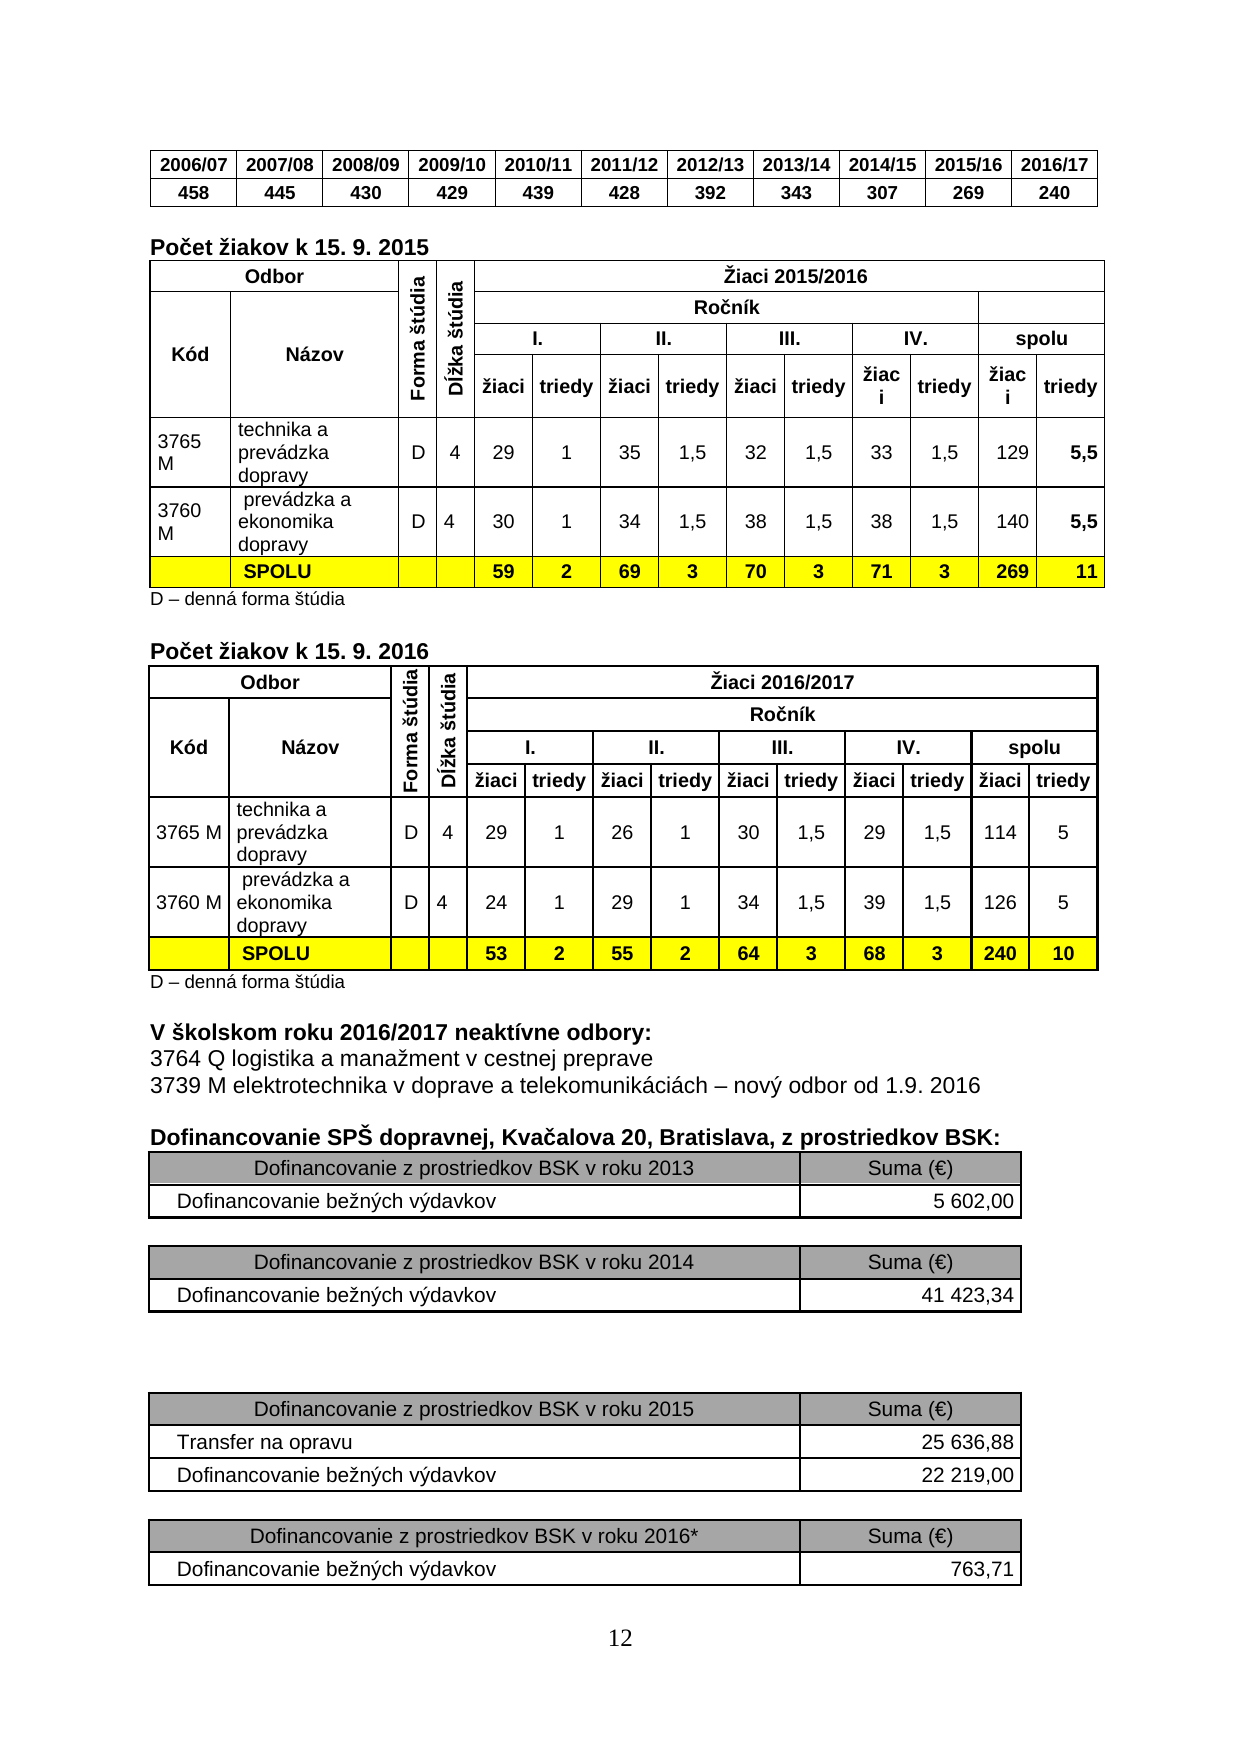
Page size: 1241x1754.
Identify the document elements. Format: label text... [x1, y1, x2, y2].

table_cell 126 [973, 868, 1028, 936]
table_cell Dofinancovanie bežných výdavkov [150, 1459, 799, 1490]
table_cell 269 [979, 557, 1036, 587]
table_cell 29 [594, 868, 650, 936]
table_cell 3765 M [150, 798, 228, 866]
table_header Dĺžka štúdia [437, 261, 474, 417]
table_cell 1,5 [659, 488, 726, 556]
table_cell 5 [1030, 798, 1096, 866]
table_cell 59 [475, 557, 532, 587]
table_cell 430 [323, 179, 408, 206]
table_header Odbor [150, 667, 390, 697]
table_cell 2010/11 [496, 151, 581, 178]
table_cell Kód [150, 699, 228, 796]
table_cell technika a prevádzka dopravy [230, 798, 390, 866]
table_cell 3 [659, 557, 726, 587]
table_cell 32 [727, 418, 784, 486]
table_cell triedy [526, 765, 592, 796]
table_cell 2016/17 [1012, 151, 1097, 178]
table_cell 11 [1037, 557, 1104, 587]
table_cell 30 [720, 798, 776, 866]
table_cell 2 [652, 938, 718, 969]
table_cell triedy [911, 355, 978, 417]
table_cell 2014/15 [840, 151, 925, 178]
table_cell 34 [720, 868, 776, 936]
table_header Dofinancovanie z prostriedkov BSK v roku 2015 [150, 1394, 799, 1424]
table_header Suma (€) [801, 1153, 1020, 1183]
table_cell III. [727, 324, 852, 354]
text D – denná forma štúdia [150, 971, 1090, 993]
table_cell 1 [526, 798, 592, 866]
table_cell žiaci [973, 765, 1028, 796]
table_cell 3 [778, 938, 844, 969]
table_cell žiaci [475, 355, 532, 417]
table_cell prevádzka a ekonomika dopravy [230, 868, 390, 936]
table_cell spolu [979, 324, 1104, 354]
table_cell 34 [601, 488, 658, 556]
table_cell 1,5 [778, 868, 844, 936]
table_cell 71 [853, 557, 910, 587]
table_cell 2013/14 [754, 151, 839, 178]
table_cell 2006/07 [151, 151, 236, 178]
table_cell IV. [846, 732, 970, 763]
table_cell 38 [853, 488, 910, 556]
table_cell 38 [727, 488, 784, 556]
table_cell 114 [973, 798, 1028, 866]
table_cell žiaci [468, 765, 524, 796]
table_cell Ročník [468, 699, 1096, 730]
table_cell SPOLU [230, 938, 390, 969]
table_cell 269 [926, 179, 1011, 206]
table_cell 30 [475, 488, 532, 556]
table_cell 1,5 [911, 418, 978, 486]
table_cell Názov [230, 699, 390, 796]
table_cell 4 [437, 488, 474, 556]
table_cell žiaci [979, 355, 1036, 417]
table_cell 5,5 [1037, 488, 1104, 556]
table_header Forma štúdia [392, 667, 428, 796]
table_cell 24 [468, 868, 524, 936]
table_cell 2 [526, 938, 592, 969]
table_cell 1,5 [911, 488, 978, 556]
table_cell 1 [526, 868, 592, 936]
table_cell D [392, 798, 428, 866]
table_cell [151, 557, 230, 587]
table_cell Kód [151, 292, 230, 417]
table_cell 3760 M [151, 488, 230, 556]
table_cell triedy [1030, 765, 1096, 796]
table_cell 1,5 [904, 868, 970, 936]
table_header Odbor [151, 261, 398, 291]
table_cell 55 [594, 938, 650, 969]
table_cell [430, 938, 466, 969]
table_cell SPOLU [231, 557, 398, 587]
table_cell 429 [409, 179, 495, 206]
table_cell 2008/09 [323, 151, 408, 178]
table_cell žiaci [594, 765, 650, 796]
table_cell triedy [904, 765, 970, 796]
table_cell triedy [1037, 355, 1104, 417]
table_cell 2 [533, 557, 600, 587]
table_cell žiaci [853, 355, 910, 417]
table_cell 445 [237, 179, 322, 206]
table_cell 69 [601, 557, 658, 587]
table_cell spolu [973, 732, 1096, 763]
text 3739 M elektrotechnika v doprave a telekomunikáciách – nový odbor od 1.9. 2016 [150, 1072, 1090, 1098]
table_cell Transfer na opravu [150, 1426, 799, 1457]
table_cell 25 636,88 [801, 1426, 1020, 1457]
text Počet žiakov k 15. 9. 2015 [150, 234, 1090, 260]
table_cell 1 [652, 798, 718, 866]
table_cell II. [594, 732, 718, 763]
table_cell D [399, 488, 436, 556]
table_cell žiaci [846, 765, 902, 796]
table_cell 1,5 [778, 798, 844, 866]
table_cell triedy [778, 765, 844, 796]
table_cell Dofinancovanie bežných výdavkov [150, 1553, 799, 1584]
table_cell 70 [727, 557, 784, 587]
table_cell triedy [659, 355, 726, 417]
table_cell 1 [533, 418, 600, 486]
table_cell 5,5 [1037, 418, 1104, 486]
table_cell 29 [468, 798, 524, 866]
table_header Suma (€) [801, 1521, 1020, 1551]
table_cell 240 [973, 938, 1028, 969]
table_header Dofinancovanie z prostriedkov BSK v roku 2016* [150, 1521, 799, 1551]
table_header Dofinancovanie z prostriedkov BSK v roku 2013 [150, 1153, 799, 1183]
table_cell Dofinancovanie bežných výdavkov [150, 1186, 799, 1216]
table_header Žiaci 2015/2016 [475, 261, 1104, 291]
table_cell 29 [846, 798, 902, 866]
table_cell Ročník [475, 292, 978, 322]
table_cell technika a prevádzka dopravy [231, 418, 398, 486]
table_cell 3 [904, 938, 970, 969]
table_cell žiaci [727, 355, 784, 417]
table_cell Dofinancovanie bežných výdavkov [150, 1280, 799, 1310]
table_cell II. [601, 324, 726, 354]
table_cell 129 [979, 418, 1036, 486]
table_cell [437, 557, 474, 587]
table_cell 64 [720, 938, 776, 969]
table_cell 4 [430, 868, 466, 936]
table_cell 763,71 [801, 1553, 1020, 1584]
table_cell I. [475, 324, 600, 354]
table_header Suma (€) [801, 1394, 1020, 1424]
table_cell D [392, 868, 428, 936]
table_cell [979, 292, 1104, 322]
table_cell 10 [1030, 938, 1096, 969]
table_cell triedy [533, 355, 600, 417]
table_cell 3760 M [150, 868, 228, 936]
table_cell 29 [475, 418, 532, 486]
table_cell 392 [668, 179, 753, 206]
table_cell 3 [911, 557, 978, 587]
table_cell [150, 938, 228, 969]
table_cell 428 [582, 179, 667, 206]
text Počet žiakov k 15. 9. 2016 [150, 638, 1090, 664]
table_cell I. [468, 732, 592, 763]
table_cell 2011/12 [582, 151, 667, 178]
table_cell 1,5 [904, 798, 970, 866]
table_cell Názov [231, 292, 398, 417]
table_cell 53 [468, 938, 524, 969]
table_header Suma (€) [801, 1247, 1020, 1278]
table_cell triedy [785, 355, 852, 417]
text D – denná forma štúdia [150, 588, 1090, 638]
table_cell 343 [754, 179, 839, 206]
table_cell [392, 938, 428, 969]
table_cell 5 602,00 [801, 1186, 1020, 1216]
table_cell žiaci [720, 765, 776, 796]
table_cell 22 219,00 [801, 1459, 1020, 1490]
table_cell III. [720, 732, 844, 763]
table_cell 2009/10 [409, 151, 495, 178]
table_cell 2015/16 [926, 151, 1011, 178]
table_cell 2012/13 [668, 151, 753, 178]
table_cell 39 [846, 868, 902, 936]
table_cell 35 [601, 418, 658, 486]
table_cell žiaci [601, 355, 658, 417]
table_cell 26 [594, 798, 650, 866]
table_cell 3 [785, 557, 852, 587]
table_cell 240 [1012, 179, 1097, 206]
table_cell 1,5 [659, 418, 726, 486]
table_cell 41 423,34 [801, 1280, 1020, 1310]
table_cell 3765 M [151, 418, 230, 486]
table_cell 2007/08 [237, 151, 322, 178]
table_header Dofinancovanie z prostriedkov BSK v roku 2014 [150, 1247, 799, 1278]
text V školskom roku 2016/2017 neaktívne odbory: [150, 1019, 1090, 1045]
table_cell 1 [652, 868, 718, 936]
table_cell triedy [652, 765, 718, 796]
text 3764 Q logistika a manažment v cestnej preprave [150, 1045, 1090, 1072]
table_cell 4 [437, 418, 474, 486]
table_header Dĺžka štúdia [430, 667, 466, 796]
table_header Forma štúdia [399, 261, 436, 417]
table_cell 439 [496, 179, 581, 206]
table_cell 458 [151, 179, 236, 206]
table_cell [399, 557, 436, 587]
text Dofinancovanie SPŠ dopravnej, Kvačalova 20, Bratislava, z prostriedkov BSK: [150, 1124, 1090, 1151]
table_cell prevádzka a ekonomika dopravy [231, 488, 398, 556]
table_cell 1,5 [785, 488, 852, 556]
table_cell D [399, 418, 436, 486]
table_cell 140 [979, 488, 1036, 556]
table_cell 33 [853, 418, 910, 486]
table_cell 68 [846, 938, 902, 969]
table_cell IV. [853, 324, 978, 354]
table_cell 307 [840, 179, 925, 206]
table_cell 1 [533, 488, 600, 556]
table_cell 1,5 [785, 418, 852, 486]
table_cell 4 [430, 798, 466, 866]
table_cell 5 [1030, 868, 1096, 936]
table_header Žiaci 2016/2017 [468, 667, 1096, 697]
